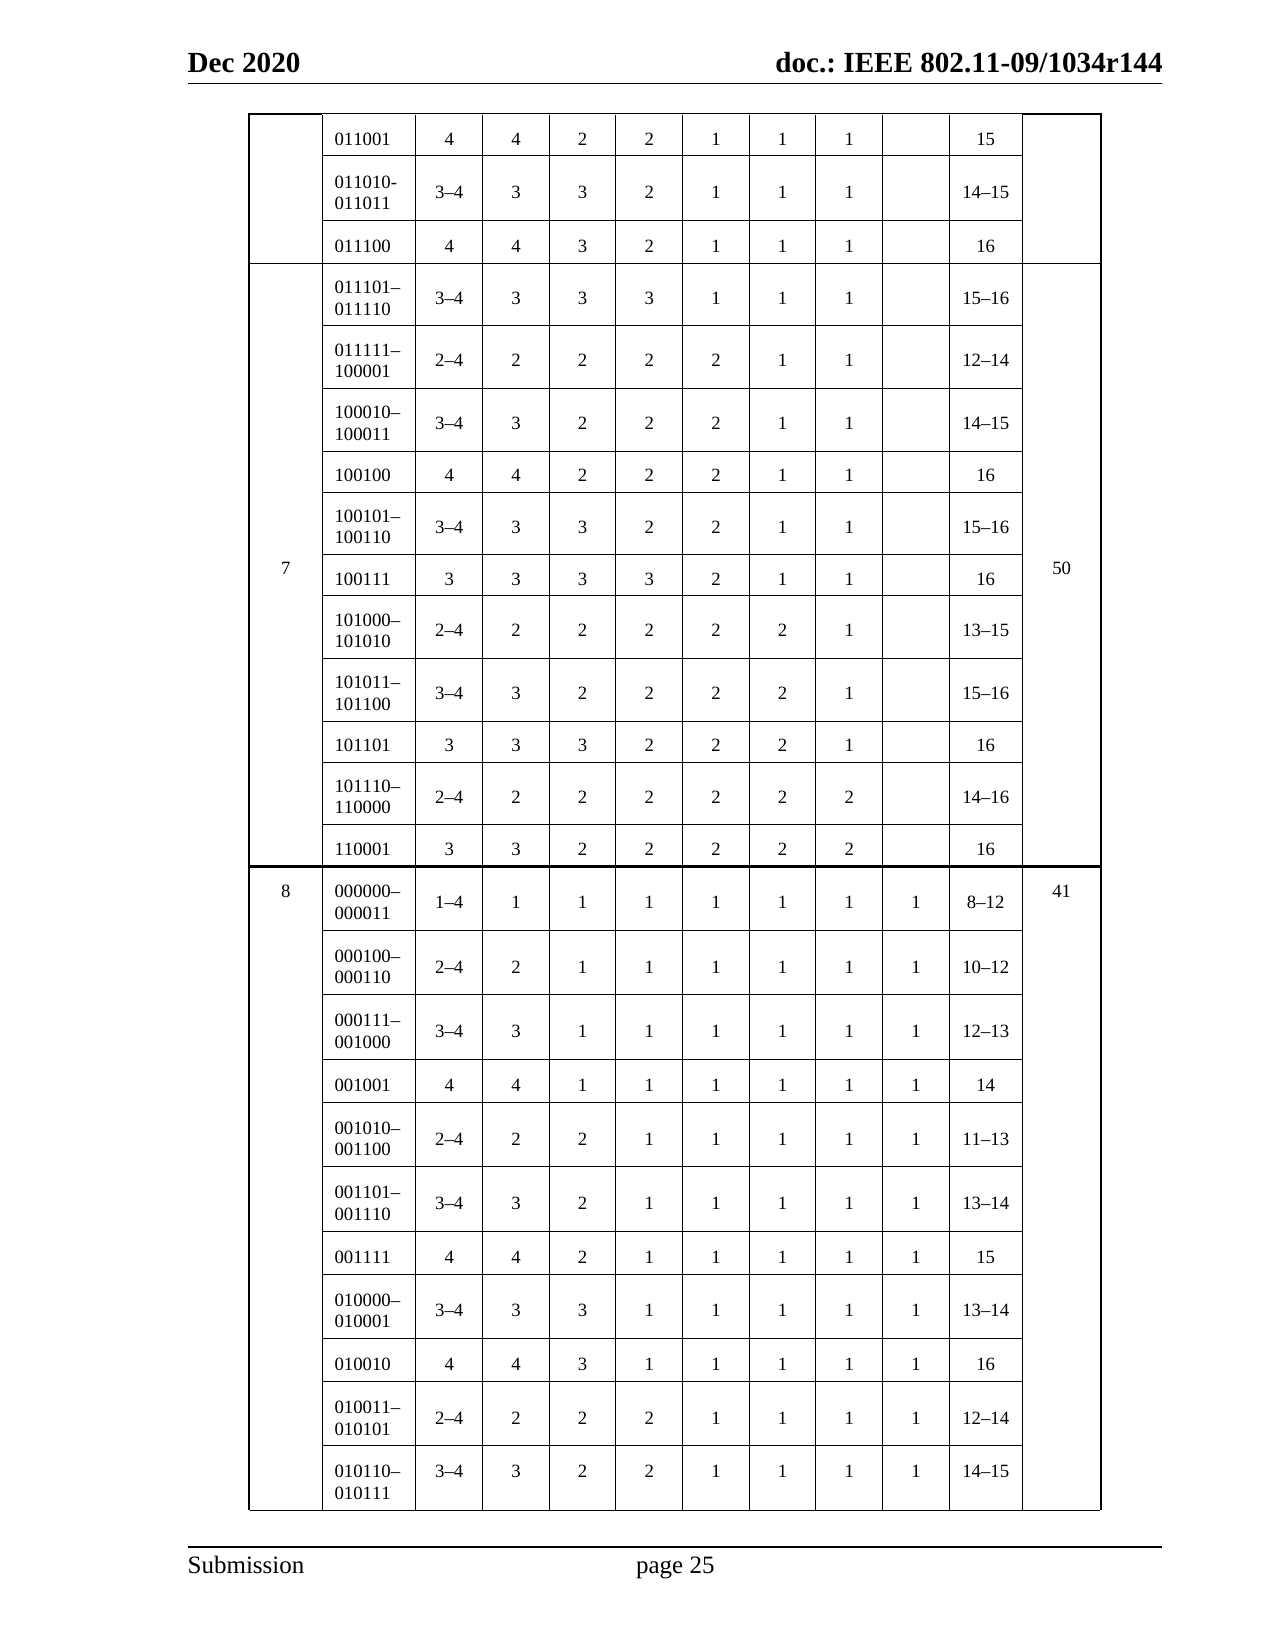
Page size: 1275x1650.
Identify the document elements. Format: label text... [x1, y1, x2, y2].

table_cell 3–4 [416, 264, 482, 325]
table_cell [883, 326, 949, 388]
table_cell 001001 [323, 1060, 415, 1102]
table_cell 2 [683, 493, 749, 554]
table_cell 3 [483, 995, 549, 1059]
table_cell 2 [683, 763, 749, 824]
table_cell 14–15 [950, 389, 1022, 451]
table_cell 1 [550, 931, 615, 994]
table_cell 1 [550, 1060, 615, 1102]
table_cell 4 [416, 221, 482, 263]
table_cell 1 [816, 452, 882, 492]
table_cell 2 [683, 596, 749, 658]
table_cell 1 [683, 931, 749, 994]
table_cell 1 [816, 493, 882, 554]
table_cell 2 [683, 389, 749, 451]
table_cell 1 [750, 221, 815, 263]
table_cell 2 [683, 555, 749, 595]
table_cell 15–16 [950, 659, 1022, 721]
table_cell 2–4 [416, 931, 482, 994]
table_cell 1 [750, 1103, 815, 1166]
table_cell 1 [750, 931, 815, 994]
table_cell 010011–010101 [323, 1382, 415, 1445]
table_cell 1 [816, 1382, 882, 1445]
table_cell 010110–010111 [323, 1446, 415, 1510]
table_cell 3 [483, 264, 549, 325]
table_cell 000000–000011 [323, 868, 415, 930]
table_cell 2–4 [416, 326, 482, 388]
table_cell 3 [616, 555, 682, 595]
table_cell 2 [550, 825, 615, 865]
table_cell 2 [550, 1382, 615, 1445]
table_cell 2–4 [416, 763, 482, 824]
table_cell 1 [883, 1339, 949, 1381]
table_cell 2 [483, 596, 549, 658]
table_cell 1 [883, 1382, 949, 1445]
table_cell 15 [949, 114, 1022, 155]
table_cell [883, 452, 949, 492]
table_cell 1 [816, 1232, 882, 1273]
table_cell 2 [616, 763, 682, 824]
table_cell 2 [550, 763, 615, 824]
table_cell 011111–100001 [323, 326, 415, 388]
table_cell 8–12 [950, 868, 1022, 930]
table_cell 3 [483, 1275, 549, 1338]
table_cell 1 [750, 326, 815, 388]
table_cell 13–15 [950, 596, 1022, 658]
table_cell 2 [550, 1232, 615, 1273]
table_cell 101110–110000 [323, 763, 415, 824]
table_cell 3–4 [416, 389, 482, 451]
table_cell 1 [683, 1103, 749, 1166]
table_cell 2 [550, 1167, 615, 1231]
table_cell 3 [483, 722, 549, 762]
table_cell 1 [816, 1060, 882, 1102]
table_cell 1 [750, 1275, 815, 1338]
table_cell 2 [616, 825, 682, 865]
table_cell 2 [616, 389, 682, 451]
table_cell 16 [950, 825, 1022, 865]
table_cell 1 [683, 264, 749, 325]
table_cell 011100 [323, 221, 415, 263]
table_cell 1 [483, 868, 549, 930]
table_cell 000100–000110 [323, 931, 415, 994]
table_cell 2 [549, 114, 616, 155]
table_cell 12–13 [950, 995, 1022, 1059]
table_cell 3–4 [416, 493, 482, 554]
table_cell 1 [816, 1103, 882, 1166]
table_cell 1 [683, 1232, 749, 1273]
table_cell 7 [250, 264, 322, 865]
table_cell 2 [750, 763, 815, 824]
table_cell [883, 596, 949, 658]
table_cell 1 [683, 868, 749, 930]
table_cell 101101 [323, 722, 415, 762]
table_cell 1 [816, 1275, 882, 1338]
table_cell 1 [550, 868, 615, 930]
table_cell 100100 [323, 452, 415, 492]
table_cell 1 [883, 1446, 949, 1510]
table_cell 1 [683, 1382, 749, 1445]
table_cell 2 [550, 659, 615, 721]
table_cell 2 [483, 1103, 549, 1166]
table_cell 1 [816, 389, 882, 451]
table_cell 2–4 [416, 1382, 482, 1445]
table_cell 2 [616, 1382, 682, 1445]
table_cell 3–4 [416, 1167, 482, 1231]
table_cell 1 [682, 114, 749, 155]
table_cell 3 [616, 264, 682, 325]
table_cell 1 [883, 1275, 949, 1338]
table_cell 2–4 [416, 1103, 482, 1166]
table_cell 1 [750, 868, 815, 930]
table_cell [883, 825, 949, 865]
table_cell 2 [483, 763, 549, 824]
table_cell 1 [883, 1232, 949, 1273]
table_cell 2 [550, 452, 615, 492]
table_cell 3 [483, 1167, 549, 1231]
table_cell 2 [616, 221, 682, 263]
table_cell 14–16 [950, 763, 1022, 824]
table_cell 3–4 [416, 1446, 482, 1510]
table_cell 2 [616, 493, 682, 554]
table_cell 10–12 [950, 931, 1022, 994]
table_cell 3 [483, 389, 549, 451]
table_cell 1 [616, 1232, 682, 1273]
table_cell 3 [416, 722, 482, 762]
table_cell 1 [816, 326, 882, 388]
table_cell 001010–001100 [323, 1103, 415, 1166]
table_cell 1 [683, 156, 749, 220]
table_cell 2 [816, 763, 882, 824]
table_cell [883, 763, 949, 824]
table_cell 2 [750, 596, 815, 658]
table_cell 101011–101100 [323, 659, 415, 721]
table_cell 3 [483, 659, 549, 721]
table_cell 000111–001000 [323, 995, 415, 1059]
table_cell 2 [550, 389, 615, 451]
table_cell 2 [616, 452, 682, 492]
table_cell 2 [683, 825, 749, 865]
table_cell 11–13 [950, 1103, 1022, 1166]
table_cell 2–4 [416, 596, 482, 658]
table_cell 2 [683, 722, 749, 762]
table_cell 3 [416, 555, 482, 595]
table_cell 1 [816, 1167, 882, 1231]
table_cell 3 [550, 1339, 615, 1381]
table_cell 3 [483, 825, 549, 865]
table_cell [883, 156, 949, 220]
table_cell 12–14 [950, 326, 1022, 388]
table_cell 100111 [323, 555, 415, 595]
table_cell 3 [550, 1275, 615, 1338]
table_cell 1 [750, 389, 815, 451]
table_cell 1 [616, 868, 682, 930]
table_cell 1 [883, 995, 949, 1059]
table_cell 16 [950, 452, 1022, 492]
table_cell 3–4 [416, 659, 482, 721]
table_cell 3 [550, 156, 615, 220]
table_cell 2 [683, 326, 749, 388]
table_cell 16 [950, 722, 1022, 762]
table_cell 2 [683, 452, 749, 492]
table_cell [882, 114, 949, 155]
table_cell 1 [883, 868, 949, 930]
table_cell 1 [816, 264, 882, 325]
table_cell 3 [550, 221, 615, 263]
table_cell 15 [950, 1232, 1022, 1273]
table_cell 001101–001110 [323, 1167, 415, 1231]
table_cell 1 [616, 1060, 682, 1102]
table_cell 1–4 [416, 868, 482, 930]
table_cell 1 [616, 995, 682, 1059]
table_cell 15–16 [950, 264, 1022, 325]
table_cell 101000–101010 [323, 596, 415, 658]
table_cell 1 [750, 995, 815, 1059]
table_cell 1 [749, 114, 816, 155]
table_cell 4 [483, 1232, 549, 1273]
table_cell 2 [550, 326, 615, 388]
table_cell 1 [750, 555, 815, 595]
table_cell 1 [683, 1060, 749, 1102]
table_cell 3 [550, 722, 615, 762]
table_cell [883, 264, 949, 325]
table_cell 011101–011110 [323, 264, 415, 325]
table_cell 1 [750, 1167, 815, 1231]
table_cell 100101–100110 [323, 493, 415, 554]
table_cell 1 [816, 659, 882, 721]
table_cell 110001 [323, 825, 415, 865]
table_cell 15–16 [950, 493, 1022, 554]
table_cell 2 [750, 722, 815, 762]
table_cell 14 [950, 1060, 1022, 1102]
table_cell 1 [816, 221, 882, 263]
table_cell 100010–100011 [323, 389, 415, 451]
table_cell 1 [816, 995, 882, 1059]
table_cell 001111 [323, 1232, 415, 1273]
table_cell 3 [483, 493, 549, 554]
table_cell [883, 389, 949, 451]
table_cell 3–4 [416, 1275, 482, 1338]
table_cell 1 [816, 1339, 882, 1381]
table_cell 3 [483, 156, 549, 220]
table_cell 1 [616, 1103, 682, 1166]
table_cell 1 [816, 555, 882, 595]
table_cell 3 [483, 1446, 549, 1510]
table_cell [883, 493, 949, 554]
table_cell 3–4 [416, 995, 482, 1059]
table_cell 1 [816, 722, 882, 762]
table_cell 1 [883, 1103, 949, 1166]
table_cell 2 [483, 326, 549, 388]
table_cell 2 [616, 596, 682, 658]
table_cell 1 [616, 931, 682, 994]
table_cell 2 [683, 659, 749, 721]
table_cell 1 [750, 1339, 815, 1381]
table_cell 1 [750, 1382, 815, 1445]
table_cell 3 [483, 555, 549, 595]
table_cell 16 [950, 555, 1022, 595]
table_cell 2 [483, 1382, 549, 1445]
table_cell 2 [750, 659, 815, 721]
table_cell 1 [683, 221, 749, 263]
table_cell 3 [550, 555, 615, 595]
table_cell 1 [883, 1060, 949, 1102]
table_cell 14–15 [950, 156, 1022, 220]
table_cell 1 [683, 1275, 749, 1338]
table_cell 1 [616, 1275, 682, 1338]
table_cell 2 [816, 825, 882, 865]
table_cell [883, 555, 949, 595]
table_cell 2 [616, 722, 682, 762]
table_cell 2 [483, 931, 549, 994]
table_cell 4 [416, 1339, 482, 1381]
table_cell 2 [550, 1103, 615, 1166]
table_cell 4 [483, 1339, 549, 1381]
table_cell 12–14 [950, 1382, 1022, 1445]
table_cell [883, 722, 949, 762]
table_cell 1 [750, 1060, 815, 1102]
table_cell 1 [750, 452, 815, 492]
table_cell 4 [482, 114, 549, 155]
table_cell 4 [416, 1060, 482, 1102]
table_cell 1 [750, 156, 815, 220]
table_cell 1 [683, 1446, 749, 1510]
table_cell 010010 [323, 1339, 415, 1381]
table_cell 1 [816, 868, 882, 930]
table_cell 011010-011011 [323, 156, 415, 220]
table_cell 1 [750, 264, 815, 325]
table_cell 1 [750, 493, 815, 554]
table_cell 2 [550, 596, 615, 658]
table_cell 2 [616, 326, 682, 388]
table_cell 1 [816, 931, 882, 994]
table_cell 1 [750, 1232, 815, 1273]
table_cell 1 [683, 1339, 749, 1381]
table_cell 13–14 [950, 1167, 1022, 1231]
table_cell 8 [250, 868, 322, 1510]
table_cell 16 [950, 1339, 1022, 1381]
table_cell 16 [950, 221, 1022, 263]
table_cell 1 [550, 995, 615, 1059]
table_cell 4 [416, 452, 482, 492]
table_cell 13–14 [950, 1275, 1022, 1338]
table_cell [883, 659, 949, 721]
table_cell 1 [616, 1339, 682, 1381]
table_cell 1 [816, 114, 882, 155]
table_cell 3 [550, 493, 615, 554]
table_cell 1 [683, 995, 749, 1059]
table_cell 4 [416, 1232, 482, 1273]
table_cell 1 [883, 931, 949, 994]
table_cell 1 [816, 156, 882, 220]
table_cell 14–15 [950, 1446, 1022, 1510]
table_cell 2 [616, 659, 682, 721]
table_cell 50 [1023, 264, 1100, 865]
table_cell 1 [883, 1167, 949, 1231]
table_cell 010000–010001 [323, 1275, 415, 1338]
table_cell 41 [1023, 868, 1100, 1510]
table_cell 1 [616, 1167, 682, 1231]
table_cell 1 [750, 1446, 815, 1510]
table_cell 2 [616, 114, 682, 155]
table_cell 2 [616, 1446, 682, 1510]
table_cell [883, 221, 949, 263]
table_cell 3–4 [416, 156, 482, 220]
table_cell 4 [483, 452, 549, 492]
table_cell 4 [416, 114, 482, 155]
table_cell 3 [550, 264, 615, 325]
table_cell 2 [550, 1446, 615, 1510]
table_cell 2 [616, 156, 682, 220]
table_cell 3 [416, 825, 482, 865]
table_cell 011001 [322, 114, 416, 155]
table_cell 4 [483, 1060, 549, 1102]
table_cell 4 [483, 221, 549, 263]
table_cell 1 [816, 596, 882, 658]
table_cell 1 [816, 1446, 882, 1510]
table_cell 1 [683, 1167, 749, 1231]
table_cell 2 [750, 825, 815, 865]
